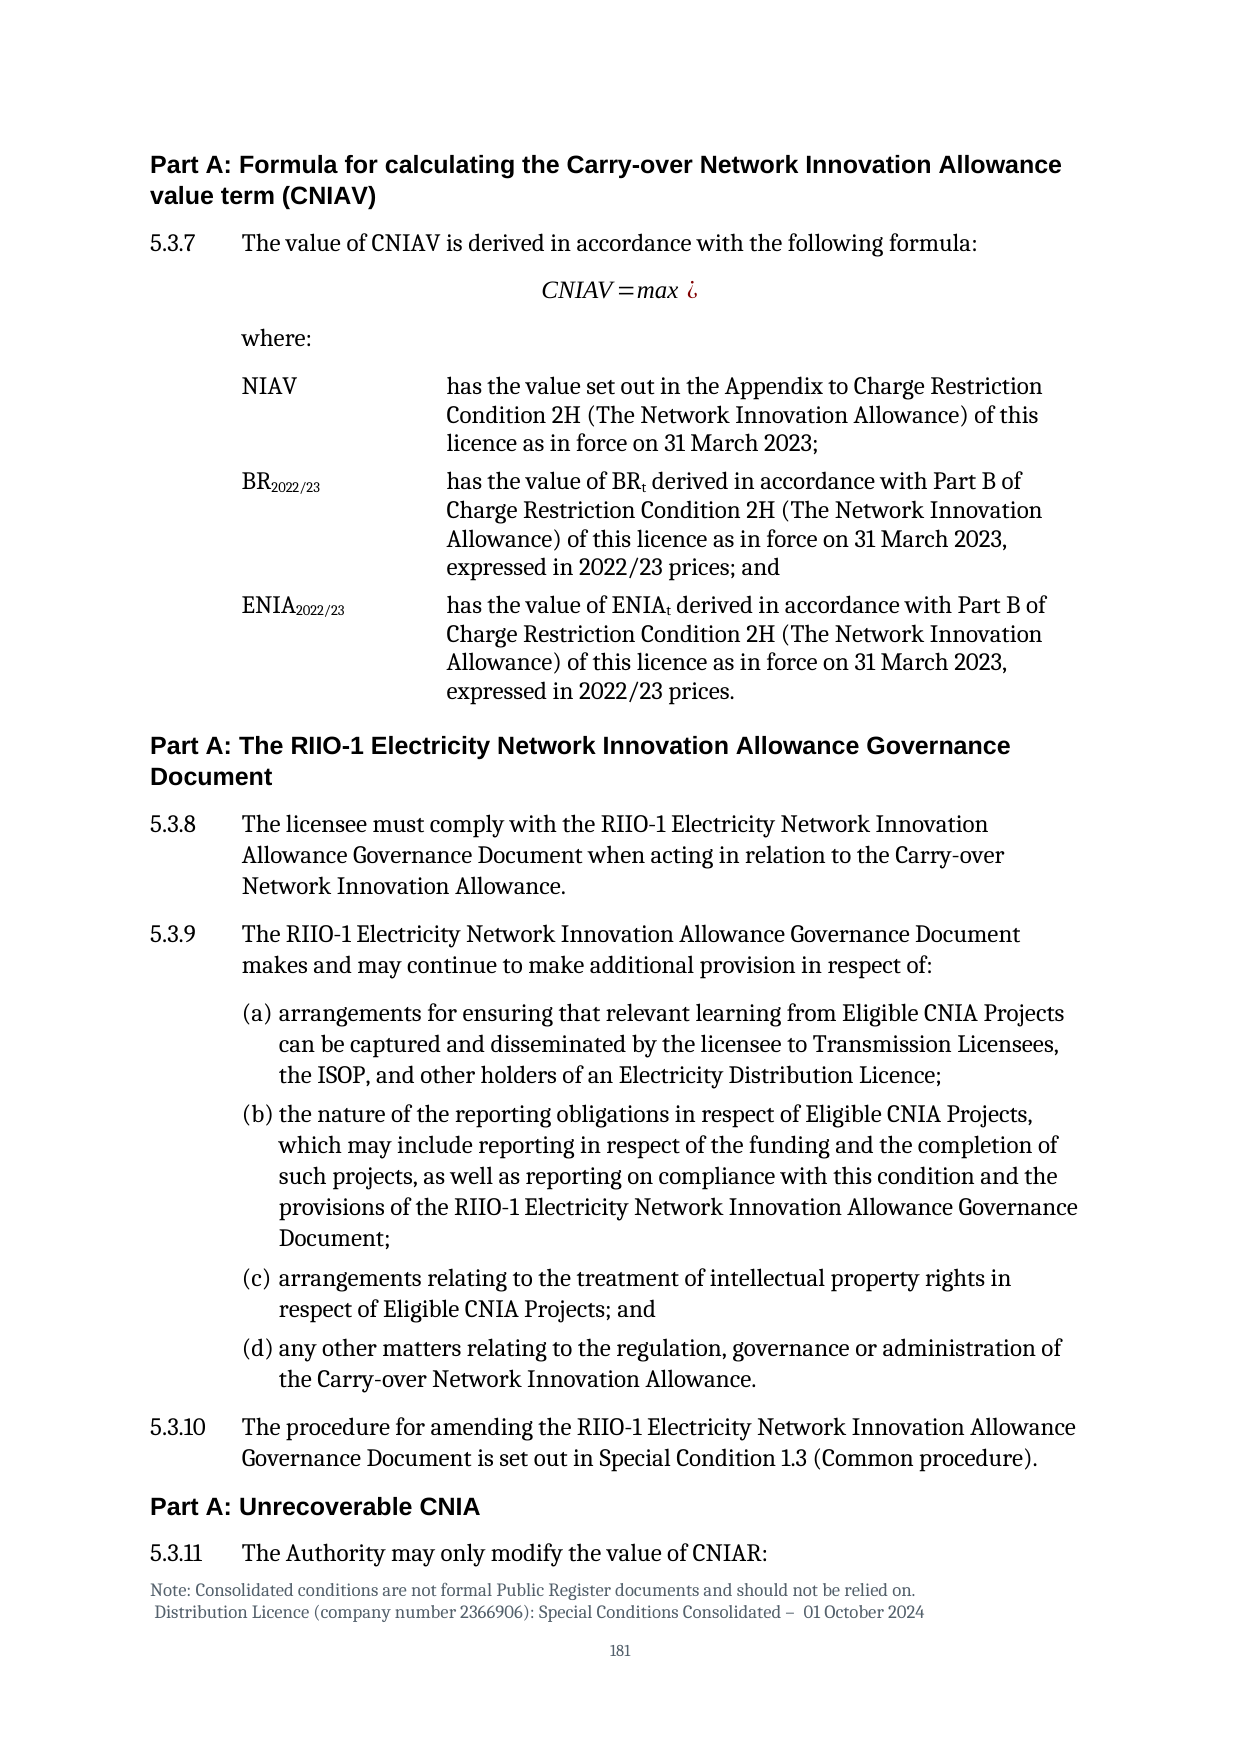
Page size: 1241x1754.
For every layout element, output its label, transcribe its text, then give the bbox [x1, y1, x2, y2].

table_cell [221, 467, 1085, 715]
list the nature of the reporting obligations in respect of Eligible CNIA Projects, which may include reporting in respect of the funding and the completion of such projects, as well as reporting on compliance with this condition and the provisions of the RIIO-1 Electricity Network Innovation Allowance Governance Document; [242, 1100, 1090, 1253]
list arrangements relating to the treatment of intellectual property rights in respect of Eligible CNIA Projects; and [242, 1264, 1090, 1323]
list arrangements for ensuring that relevant learning from Eligible CNIA Projects can be captured and disseminated by the licensee to Transmission Licensees, the ISOP, and other holders of an Electricity Distribution Licence; [242, 999, 1090, 1089]
text The RIIO-1 Electricity Network Innovation Allowance Governance Document makes and may continue to make additional provision in respect of: [150, 920, 1090, 980]
subtitle Unrecoverable CNIA [150, 1492, 1090, 1520]
subtitle Formula for calculating the Carry-over Network Innovation Allowance value term (CNIAV) [150, 150, 1090, 210]
list any other matters relating to the regulation, governance or administration of the Carry-over Network Innovation Allowance. [242, 1334, 1090, 1394]
text where: [242, 324, 1090, 353]
text The procedure for amending the RIIO-1 Electricity Network Innovation Allowance Governance Document is set out in Special Condition 1.3 (Common procedure). [150, 1413, 1090, 1473]
text The licensee must comply with the RIIO-1 Electricity Network Innovation Allowance Governance Document when acting in relation to the Carry-over Network Innovation Allowance. [150, 810, 1090, 901]
text The Authority may only modify the value of CNIAR: [150, 1539, 1090, 1568]
text The value of CNIAV is derived in accordance with the following formula: [150, 229, 1090, 257]
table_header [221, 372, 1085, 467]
subtitle The RIIO-1 Electricity Network Innovation Allowance Governance Document [150, 731, 1090, 791]
